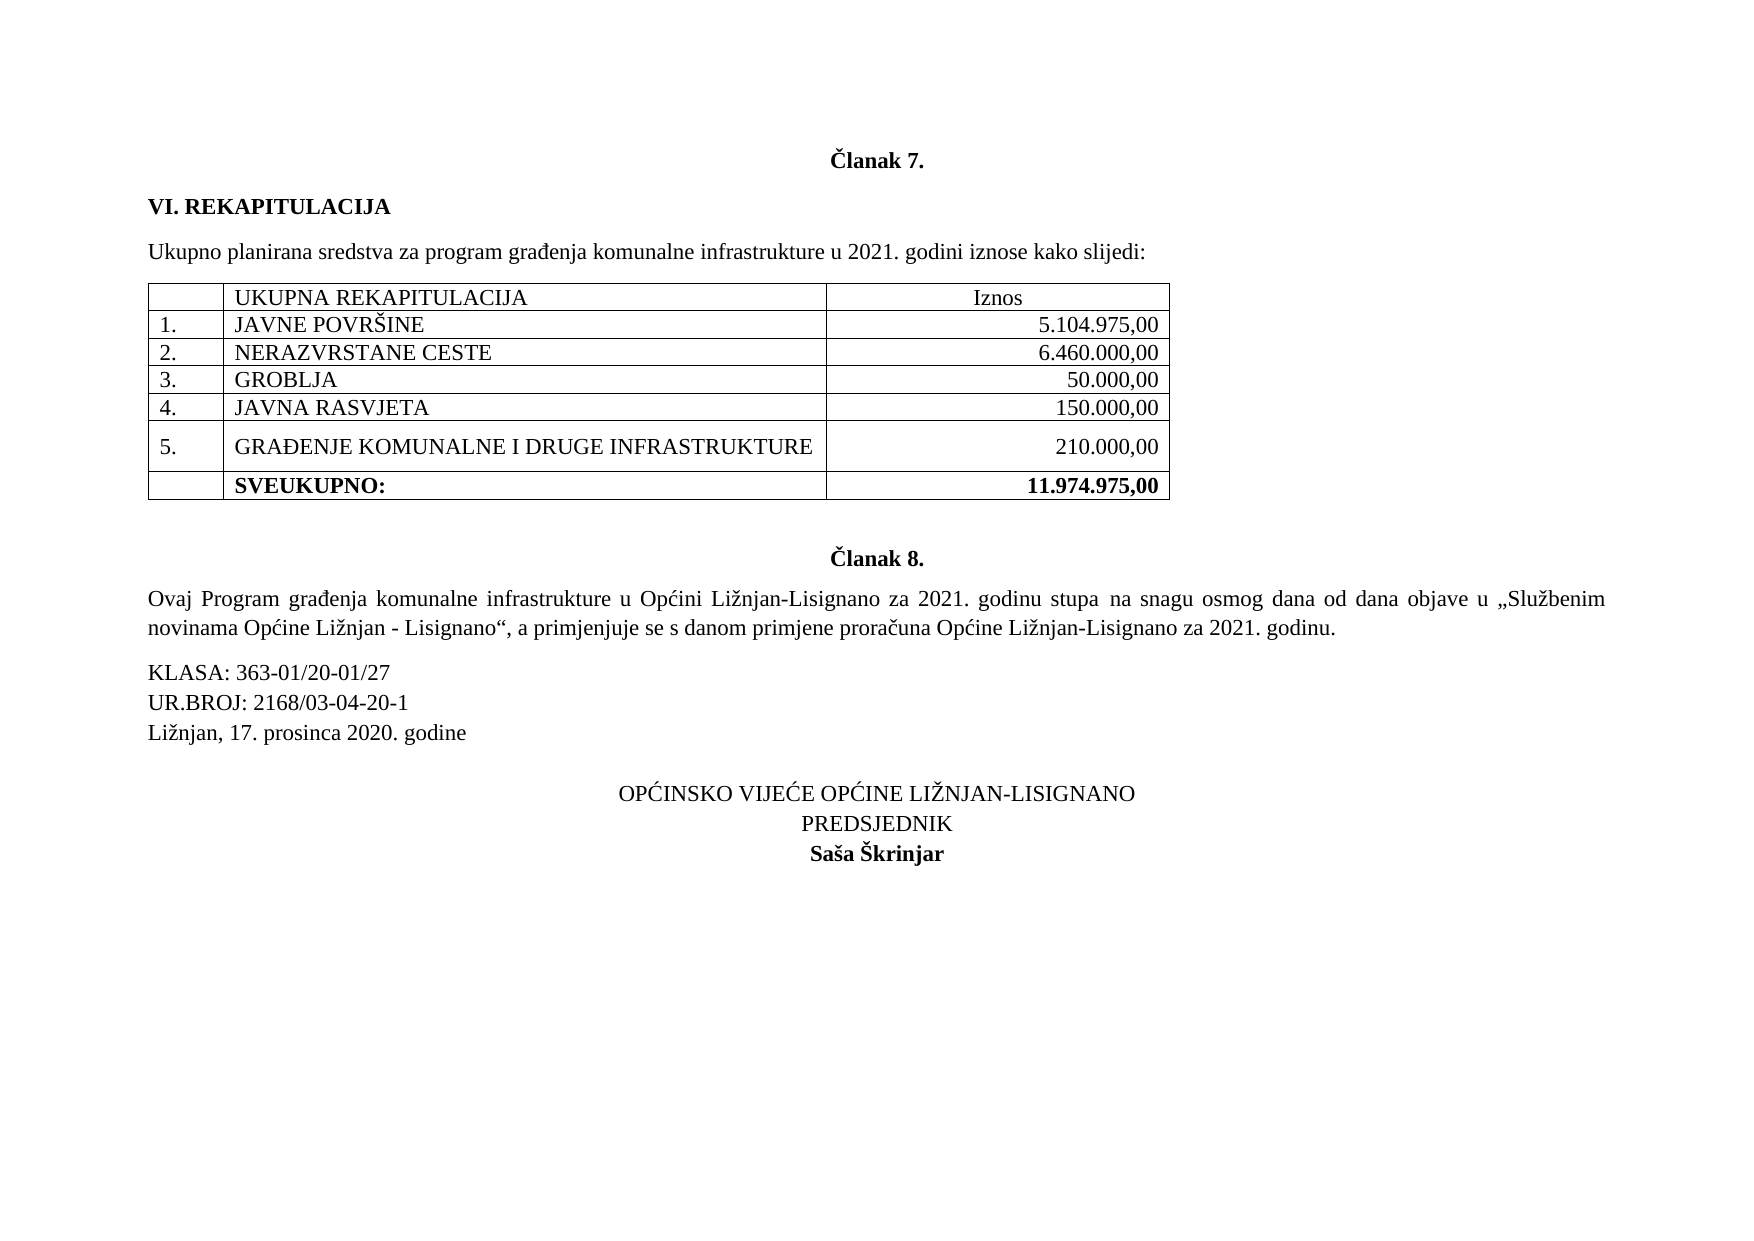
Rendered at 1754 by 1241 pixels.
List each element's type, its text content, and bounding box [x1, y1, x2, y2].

text Članak 7. [148, 148, 1606, 174]
table_cell JAVNE POVRŠINE [224, 311, 826, 338]
table_header UKUPNA REKAPITULACIJA [224, 284, 826, 310]
table_cell SVEUKUPNO: [224, 472, 826, 498]
table_cell 150.000,00 [827, 394, 1169, 420]
text Članak 8. [148, 544, 1606, 571]
text Ližnjan, 17. prosinca 2020. godine [148, 719, 1606, 746]
table_cell 50.000,00 [827, 366, 1169, 392]
text Ovaj Program građenja komunalne infrastrukture u Općini Ližnjan-Lisignano za 2021. godinu stupa na snagu osmog dana od dana objave u „Službenim novinama Općine Ližnjan - Lisignano“, a primjenjuje se s danom primjene proračuna Općine Ližnjan-Lisignano za 2021. godinu. [148, 586, 1606, 640]
table_cell 3. [149, 366, 223, 392]
table_cell 2. [149, 339, 223, 365]
text PREDSJEDNIK [148, 810, 1606, 836]
table_cell 210.000,00 [827, 421, 1169, 471]
table_cell 1. [149, 311, 223, 338]
text OPĆINSKO VIJEĆE OPĆINE LIŽNJAN-LISIGNANO [148, 780, 1606, 806]
text UR.BROJ: 2168/03-04-20-1 [148, 689, 1606, 716]
text Ukupno planirana sredstva za program građenja komunalne infrastrukture u 2021. godini iznose kako slijedi: [148, 238, 1606, 264]
table_cell 6.460.000,00 [827, 339, 1169, 365]
table_header [149, 284, 223, 310]
text Saša Škrinjar [148, 840, 1606, 867]
table_header Iznos [827, 284, 1169, 310]
table_cell [149, 472, 223, 498]
table_cell 4. [149, 394, 223, 420]
table_cell 11.974.975,00 [827, 472, 1169, 498]
table_cell GROBLJA [224, 366, 826, 392]
text KLASA: 363-01/20-01/27 [148, 659, 1606, 685]
table_cell NERAZVRSTANE CESTE [224, 339, 826, 365]
text VI. REKAPITULACIJA [148, 193, 1606, 219]
table_cell JAVNA RASVJETA [224, 394, 826, 420]
table_cell GRAĐENJE KOMUNALNE I DRUGE INFRASTRUKTURE [224, 421, 826, 471]
table_cell 5. [149, 421, 223, 471]
table_cell 5.104.975,00 [827, 311, 1169, 338]
